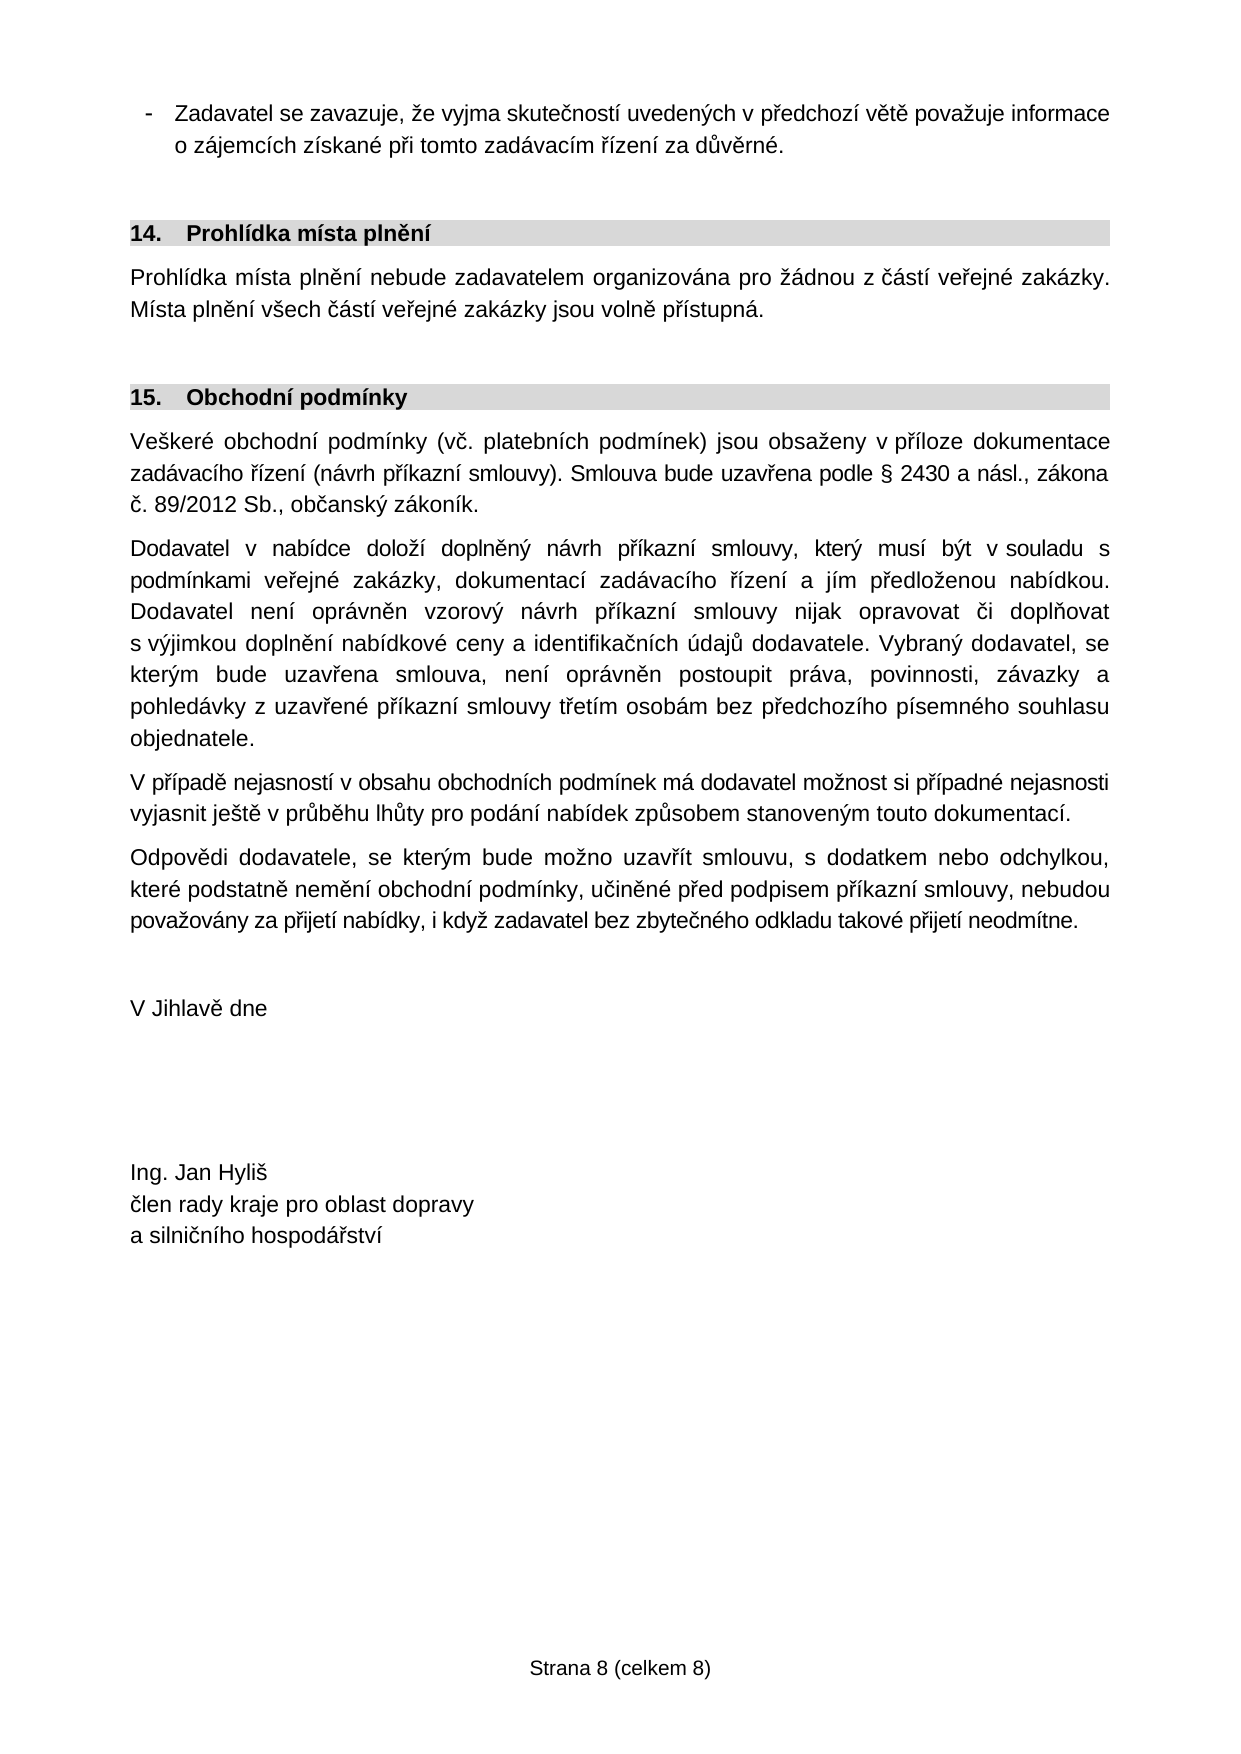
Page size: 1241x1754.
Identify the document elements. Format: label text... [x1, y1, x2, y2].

text člen rady kraje pro oblast dopravy [130, 1191, 1110, 1217]
title Prohlídka místa plnění [130, 220, 1110, 246]
text V případě nejasností v obsahu obchodních podmínek má dodavatel možnost si případné nejasnosti vyjasnit ještě v průběhu lhůty pro podání nabídek způsobem stanoveným touto dokumentací. [130, 768, 1110, 826]
text Odpovědi dodavatele, se kterým bude možno uzavřít smlouvu, s dodatkem nebo odchylkou, které podstatně nemění obchodní podmínky, učiněné před podpisem příkazní smlouvy, nebudou považovány za přijetí nabídky, i když zadavatel bez zbytečného odkladu takové přijetí neodmítne. [130, 844, 1110, 934]
text a silničního hospodářství [130, 1222, 1110, 1249]
text Prohlídka místa plnění nebude zadavatelem organizována pro žádnou z částí veřejné zakázky. Místa plnění všech částí veřejné zakázky jsou volně přístupná. [130, 264, 1110, 322]
text Dodavatel v nabídce doloží doplněný návrh příkazní smlouvy, který musí být v souladu s podmínkami veřejné zakázky, dokumentací zadávacího řízení a jím předloženou nabídkou. Dodavatel není oprávněn vzorový návrh příkazní smlouvy nijak opravovat či doplňovat s výjimkou doplnění nabídkové ceny a identifikačních údajů dodavatele. Vybraný dodavatel, se kterým bude uzavřena smlouva, není oprávněn postoupit práva, povinnosti, závazky a pohledávky z uzavřené příkazní smlouvy třetím osobám bez předchozího písemného souhlasu objednatele. [130, 535, 1110, 751]
text Ing. Jan Hyliš [130, 1159, 1110, 1186]
text Veškeré obchodní podmínky (vč. platebních podmínek) jsou obsaženy v příloze dokumentace zadávacího řízení (návrh příkazní smlouvy). Smlouva bude uzavřena podle § 2430 a násl., zákona č. 89/2012 Sb., občanský zákoník. [130, 428, 1110, 517]
text V Jihlavě dne [130, 995, 1110, 1022]
list Zadavatel se zavazuje, že vyjma skutečností uvedených v předchozí větě považuje informace o zájemcích získané při tomto zadávacím řízení za důvěrné. [145, 100, 1110, 158]
title Obchodní podmínky [130, 384, 1110, 410]
